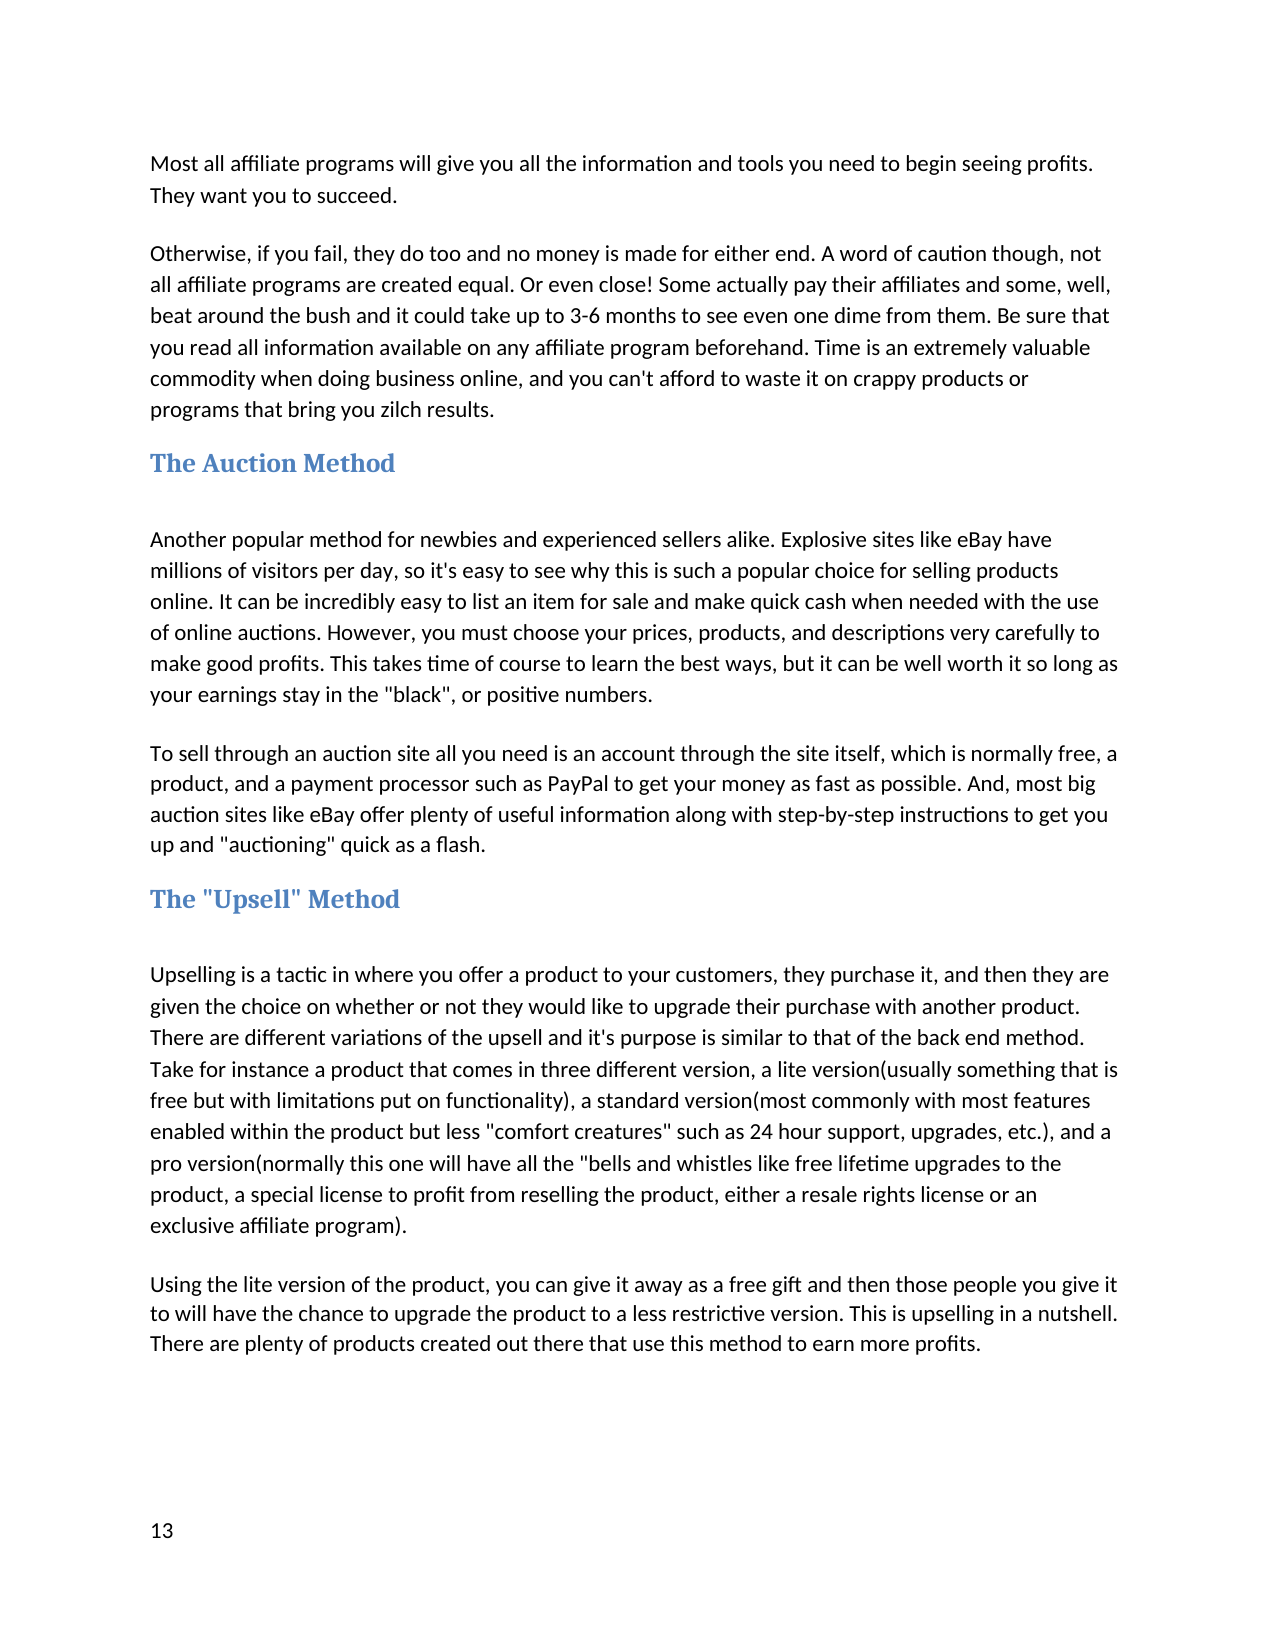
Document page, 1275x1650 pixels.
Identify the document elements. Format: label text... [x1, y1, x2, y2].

text Using the lite version of the product, you can give it away as a free gift and then those people you give it to will have the chance to upgrade the product to a less restrictive version. This is upselling in a nutshell. There are plenty of products created out there that use this method to earn more profits. [150, 1270, 1121, 1357]
text Most all affiliate programs will give you all the information and tools you need to begin seeing profits. [150, 149, 1125, 177]
text Upselling is a tactic in where you offer a product to your customers, they purchase it, and then they are given the choice on whether or not they would like to upgrade their purchase with another product. There are different variations of the upsell and it's purpose is similar to that of the back end method. Take for instance a product that comes in three different version, a lite version(usually something that is free but with limitations put on functionality), a standard version(most commonly with most features enabled within the product but less "comfort creatures" such as 24 hour support, upgrades, etc.), and a pro version(normally this one will have all the "bells and whistles like free lifetime upgrades to the product, a special license to profit from reselling the product, either a resale rights license or an exclusive affiliate program). [150, 961, 1121, 1239]
text The "Upsell" Method [150, 884, 1125, 915]
text Another popular method for newbies and experienced sellers alike. Explosive sites like eBay have millions of visitors per day, so it's easy to see why this is such a popular choice for selling products online. It can be incredibly easy to list an item for sale and make quick cash when needed with the use of online auctions. However, you must choose your prices, products, and descriptions very carefully to make good profits. This takes time of course to learn the best ways, but it can be well worth it so long as your earnings stay in the "black", or positive numbers. [150, 525, 1121, 708]
text They want you to succeed. [150, 182, 1125, 210]
text Otherwise, if you fail, they do too and no money is made for either end. A word of caution though, not all affiliate programs are created equal. Or even close! Some actually pay their affiliates and some, well, beat around the bush and it could take up to 3-6 months to see even one dime from them. Be sure that you read all information available on any affiliate program beforehand. Time is an extremely valuable commodity when doing business online, and you can't afford to waste it on crappy products or programs that bring you zilch results. [150, 239, 1114, 423]
text To sell through an auction site all you need is an account through the site itself, which is normally free, a product, and a payment processor such as PayPal to get your money as fast as possible. And, most big auction sites like eBay offer plenty of useful information along with step-by-step instructions to get you up and "auctioning" quick as a flash. [150, 739, 1121, 858]
text 13 [150, 1516, 1125, 1544]
text The Auction Method [150, 448, 1125, 479]
